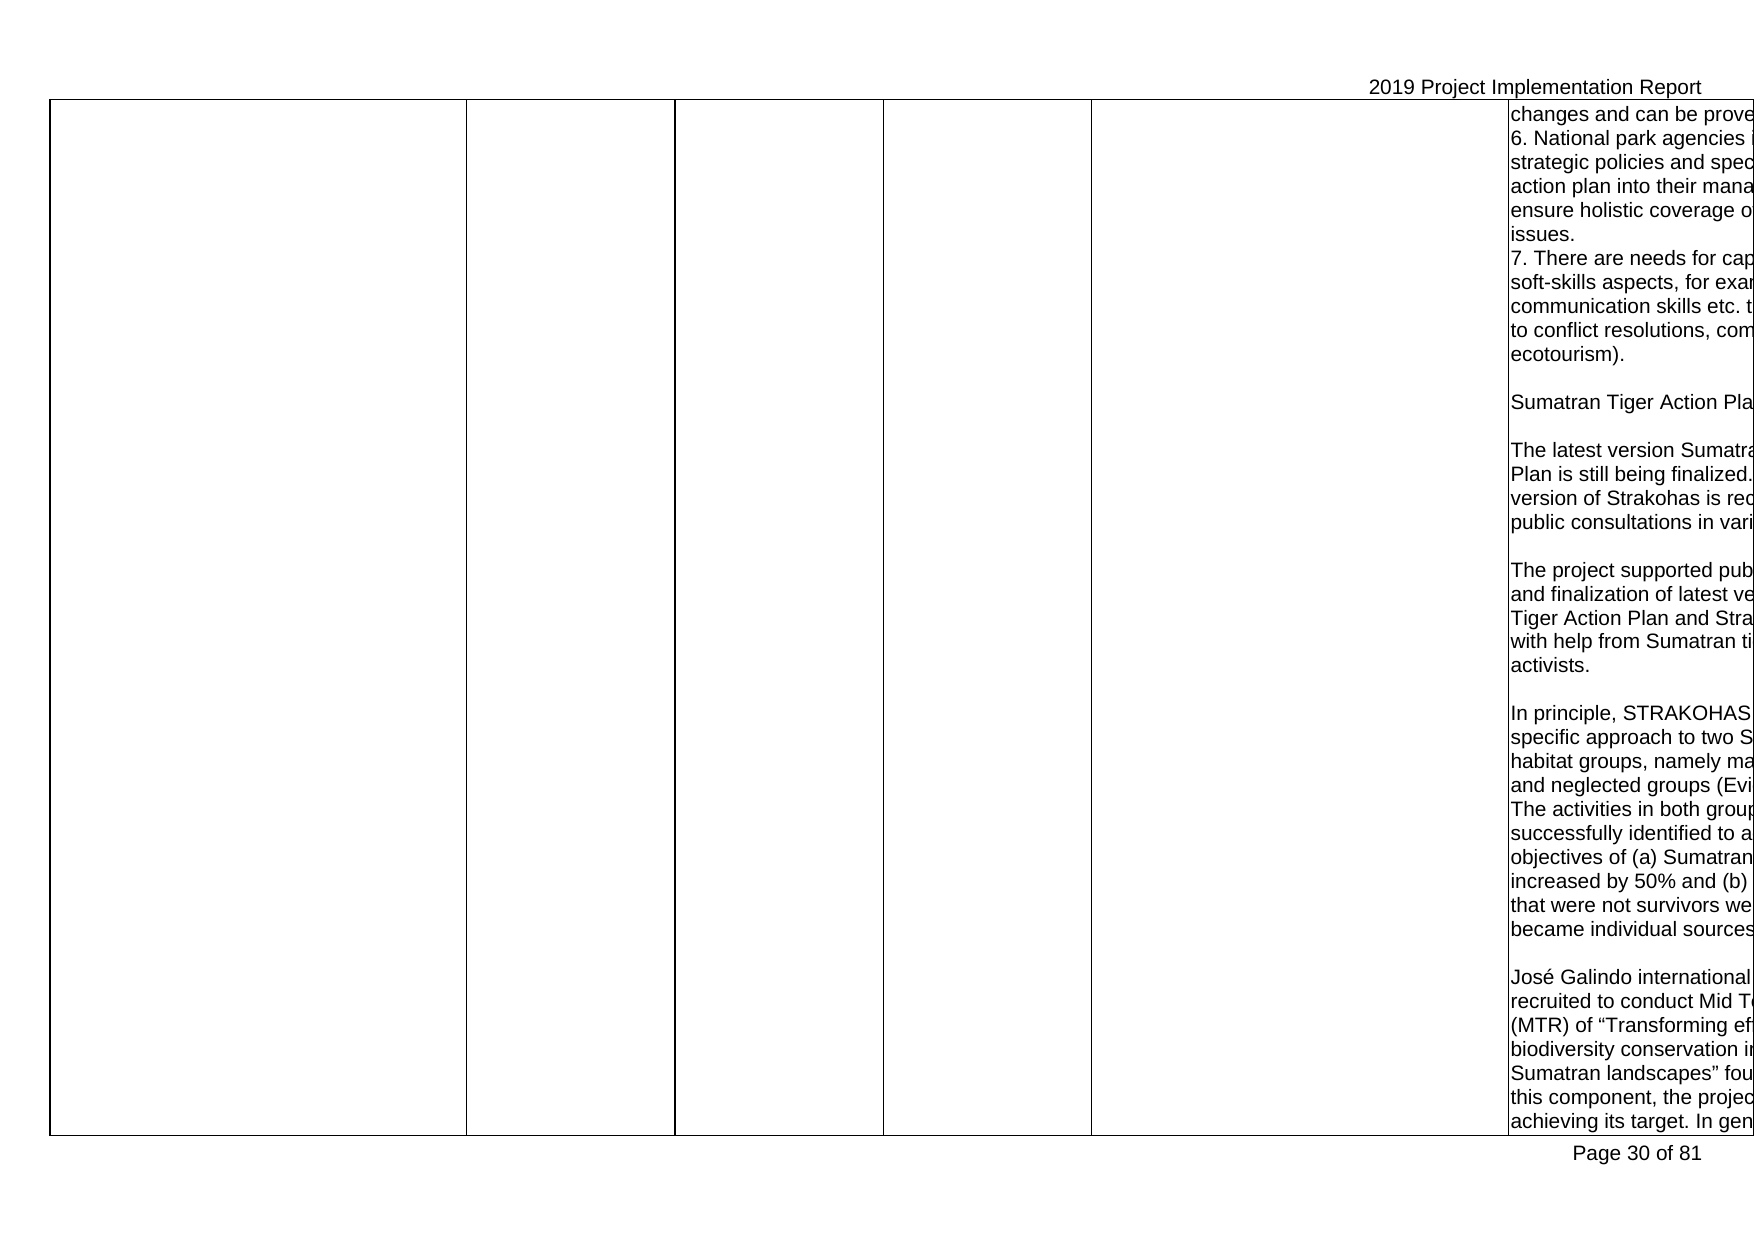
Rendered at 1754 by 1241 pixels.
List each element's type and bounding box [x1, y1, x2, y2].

table_cell [467, 100, 674, 1134]
table_cell [51, 100, 466, 1134]
table_cell [676, 100, 883, 1134]
table_cell [1509, 100, 1753, 1134]
table_cell [884, 100, 1091, 1134]
table_cell [1092, 100, 1508, 1134]
